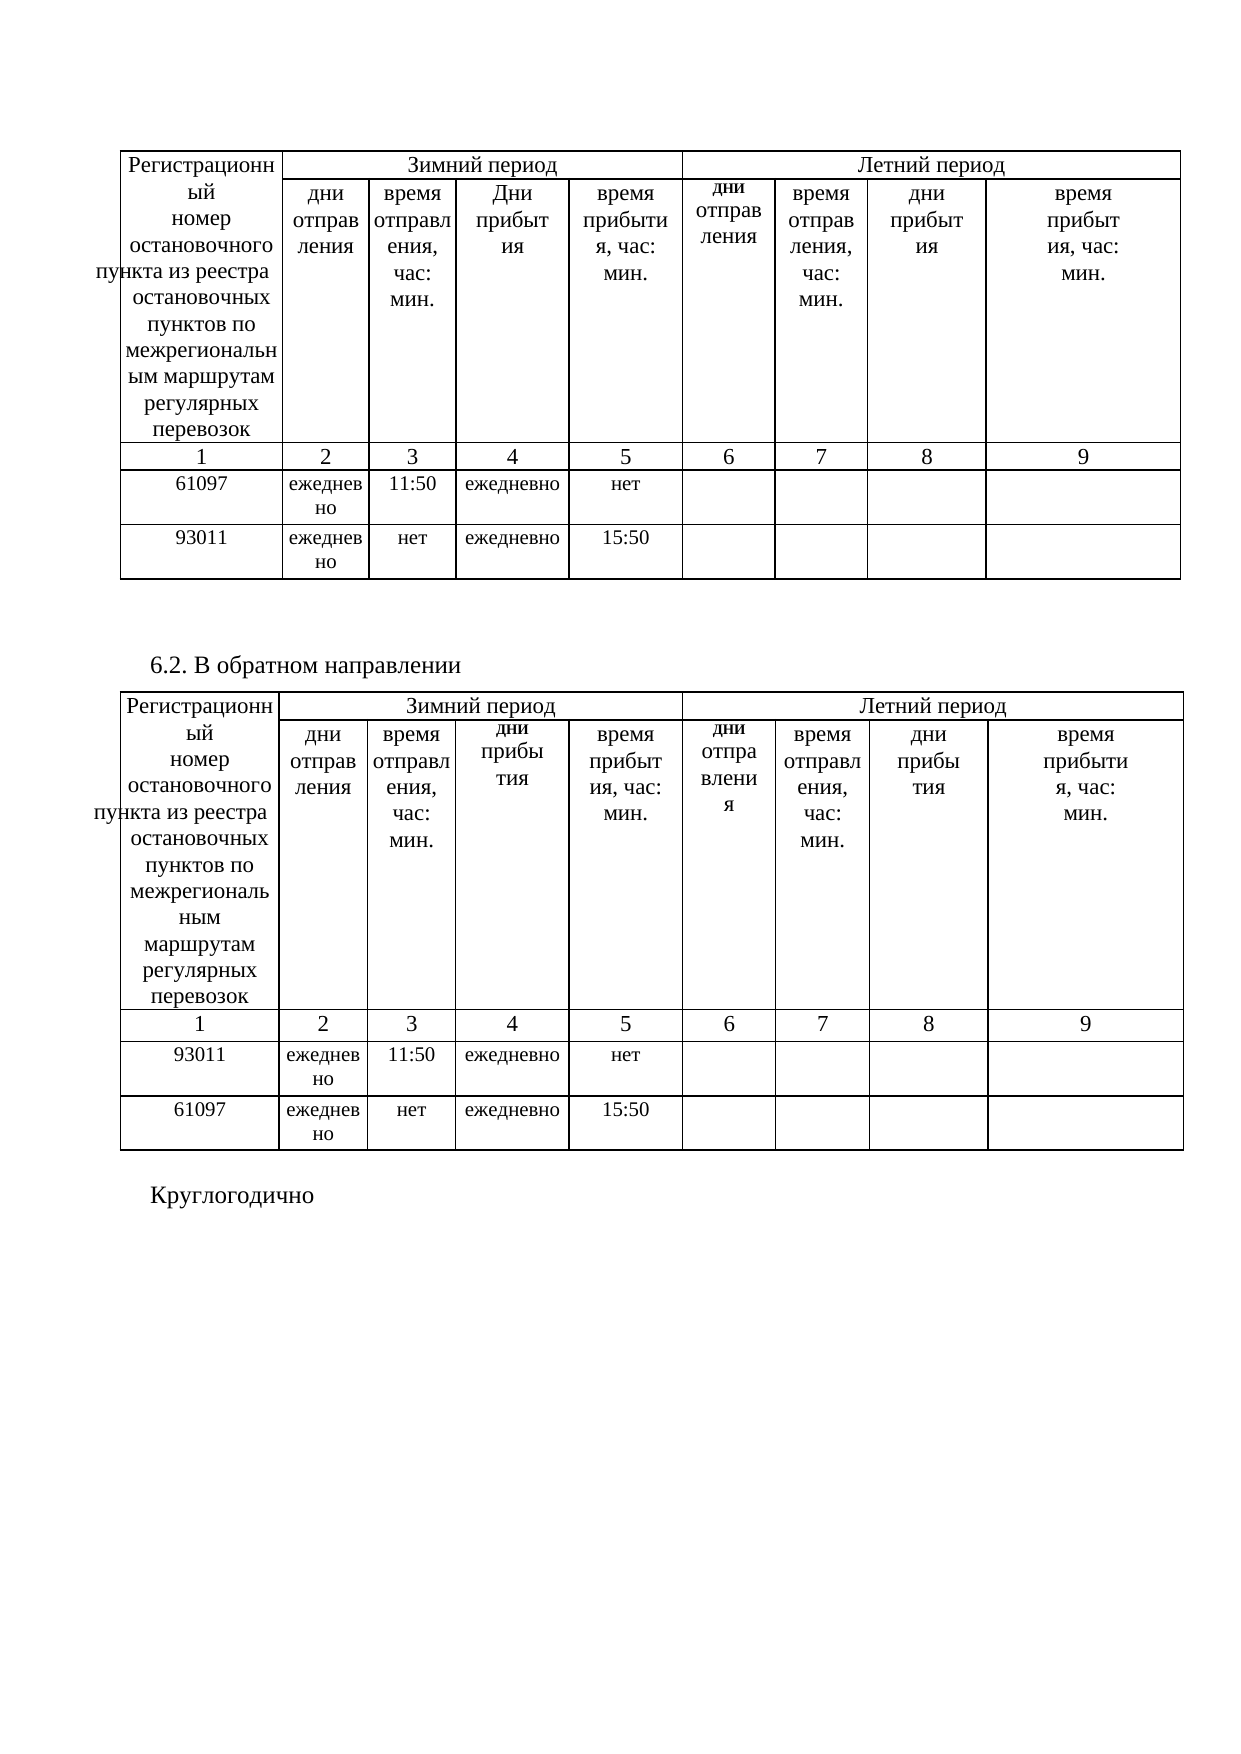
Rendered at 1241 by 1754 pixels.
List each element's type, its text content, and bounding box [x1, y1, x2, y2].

table_cell ежедневно [456, 1097, 568, 1149]
table_header Летний период [683, 693, 1183, 719]
table_cell нет [570, 1042, 682, 1095]
table_cell 93011 [121, 525, 282, 578]
table_cell 15:50 [570, 1097, 682, 1149]
table_cell ежедневно [457, 525, 568, 578]
table_cell дни прибыт ия [868, 180, 985, 441]
table_cell дни отправ ления [280, 721, 367, 1009]
table_cell время прибыти я, час: мин. [570, 180, 682, 441]
table_cell 9 [987, 443, 1180, 469]
table_cell [868, 471, 985, 524]
table_cell [776, 1042, 869, 1095]
table_cell [868, 525, 985, 578]
table_cell 8 [868, 443, 985, 469]
table_cell ДНИ отпра влени я [683, 721, 775, 1009]
table_header Регистрационный номер остановочного пункта из реестра остановочных пунктов по межрегиональным маршрутам регулярных перевозок [121, 152, 282, 441]
table_cell ежедневно [280, 1042, 367, 1095]
table_cell 7 [776, 1010, 869, 1041]
table_cell нет [370, 525, 455, 578]
table_cell время отправ ления, час: мин. [776, 180, 867, 441]
table_cell [776, 1097, 869, 1149]
table_cell время отправл ения, час: мин. [368, 721, 455, 1009]
table_cell 15:50 [570, 525, 682, 578]
table_cell 61097 [121, 1097, 278, 1149]
table_cell [776, 471, 867, 524]
table_cell дни отправ ления [283, 180, 368, 441]
table_cell [870, 1097, 987, 1149]
table_cell 5 [570, 443, 682, 469]
table_cell 11:50 [368, 1042, 455, 1095]
table_cell [683, 471, 774, 524]
table_cell [776, 525, 867, 578]
table_cell 93011 [121, 1042, 278, 1095]
table_cell 9 [989, 1010, 1183, 1041]
table_cell ежедневно [456, 1042, 568, 1095]
table_cell Дни прибыт ия [457, 180, 568, 441]
table_cell ежедневно [457, 471, 568, 524]
table_cell 2 [280, 1010, 367, 1041]
table_cell 3 [370, 443, 455, 469]
table_header Летний период [683, 152, 1180, 178]
table_cell время отправл ения, час: мин. [776, 721, 869, 1009]
table_cell нет [570, 471, 682, 524]
table_cell ежедневно [283, 525, 368, 578]
table_cell время отправл ения, час: мин. [370, 180, 455, 441]
table_cell 3 [368, 1010, 455, 1041]
text 6.2. В обратном направлении [150, 650, 1090, 678]
table_header Регистрационный номер остановочного пункта из реестра остановочных пунктов по межрегиональным маршрутам регулярных перевозок [121, 693, 278, 1009]
table_cell дни прибы тия [870, 721, 987, 1009]
table_cell [683, 1097, 775, 1149]
table_cell 7 [776, 443, 867, 469]
table_cell время прибыт ия, час: мин. [570, 721, 682, 1009]
table_cell [989, 1042, 1183, 1095]
table_cell [987, 525, 1180, 578]
table_cell ежедневно [280, 1097, 367, 1149]
table_cell [989, 1097, 1183, 1149]
table_cell 1 [121, 1010, 278, 1041]
table_cell [870, 1042, 987, 1095]
table_cell [987, 471, 1180, 524]
table_cell ДНИ прибы тия [456, 721, 568, 1009]
table_cell [683, 1042, 775, 1095]
table_cell 8 [870, 1010, 987, 1041]
table_cell 6 [683, 1010, 775, 1041]
table_header Зимний период [283, 152, 682, 178]
table_cell ДНИ отправ ления [683, 180, 774, 441]
text Круглогодично [150, 1180, 1090, 1208]
table_cell [683, 525, 774, 578]
table_cell 61097 [121, 471, 282, 524]
table_header Зимний период [280, 693, 682, 719]
table_cell 4 [456, 1010, 568, 1041]
table_cell 6 [683, 443, 774, 469]
table_cell время прибыт ия, час: мин. [987, 180, 1180, 441]
table_cell 2 [283, 443, 368, 469]
table_cell 11:50 [370, 471, 455, 524]
table_cell 1 [121, 443, 282, 469]
table_cell время прибыти я, час: мин. [989, 721, 1183, 1009]
table_cell нет [368, 1097, 455, 1149]
table_cell 4 [457, 443, 568, 469]
table_cell 5 [570, 1010, 682, 1041]
table_cell ежедневно [283, 471, 368, 524]
